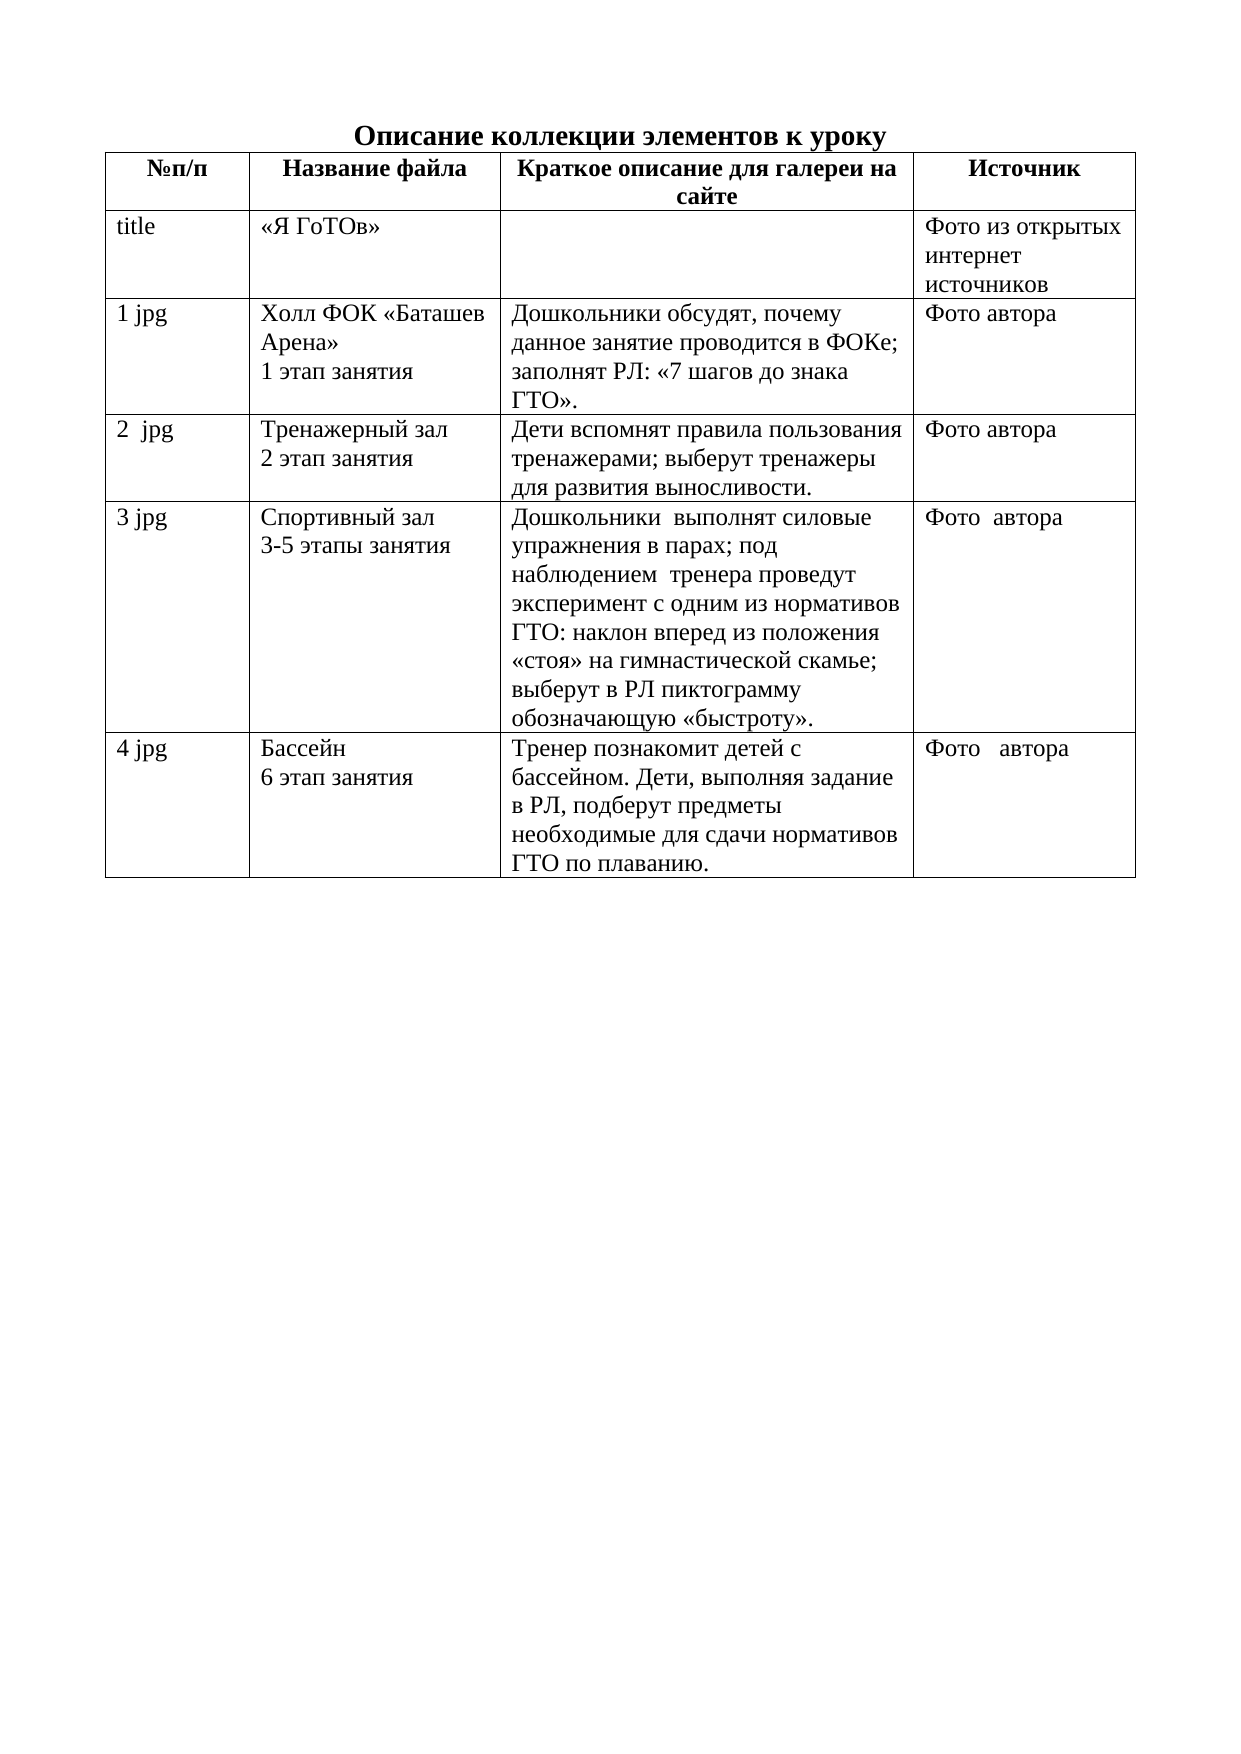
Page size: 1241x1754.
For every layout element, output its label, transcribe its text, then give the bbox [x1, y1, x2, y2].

table_cell Фото автора [914, 415, 1135, 501]
table_cell 3 jpg [106, 502, 249, 732]
table_cell Бассейн 6 этап занятия [250, 733, 500, 877]
table_cell Дошкольники выполнят силовые упражнения в парах; под наблюдением тренера проведут эксперимент с одним из нормативов ГТО: наклон вперед из положения «стоя» на гимнастической скамье; выберут в РЛ пиктограмму обозначающую «быстроту». [501, 502, 913, 732]
table_cell Дети вспомнят правила пользования тренажерами; выберут тренажеры для развития выносливости. [501, 415, 913, 501]
table_header Источник [914, 153, 1135, 210]
table_cell title [106, 211, 249, 297]
table_cell 2 jpg [106, 415, 249, 501]
table_header №п/п [106, 153, 249, 210]
table_cell Тренер познакомит детей с бассейном. Дети, выполняя задание в РЛ, подберут предметы необходимые для сдачи нормативов ГТО по плаванию. [501, 733, 913, 877]
table_header Краткое описание для галереи на сайте [501, 153, 913, 210]
table_cell 4 jpg [106, 733, 249, 877]
table_header Название файла [250, 153, 500, 210]
table_cell [501, 211, 913, 297]
table_cell Фото автора [914, 733, 1135, 877]
table_cell Фото из открытых интернет источников [914, 211, 1135, 297]
table_cell Дошкольники обсудят, почему данное занятие проводится в ФОКе; заполнят РЛ: «7 шагов до знака ГТО». [501, 299, 913, 413]
table_cell Тренажерный зал 2 этап занятия [250, 415, 500, 501]
table_cell Спортивный зал 3-5 этапы занятия [250, 502, 500, 732]
table_cell «Я ГоТОв» [250, 211, 500, 297]
table_cell Фото автора [914, 299, 1135, 413]
table_cell Холл ФОК «Баташев Арена» 1 этап занятия [250, 299, 500, 413]
text Описание коллекции элементов к уроку [118, 118, 1122, 152]
table_cell Фото автора [914, 502, 1135, 732]
table_cell 1 jpg [106, 299, 249, 413]
